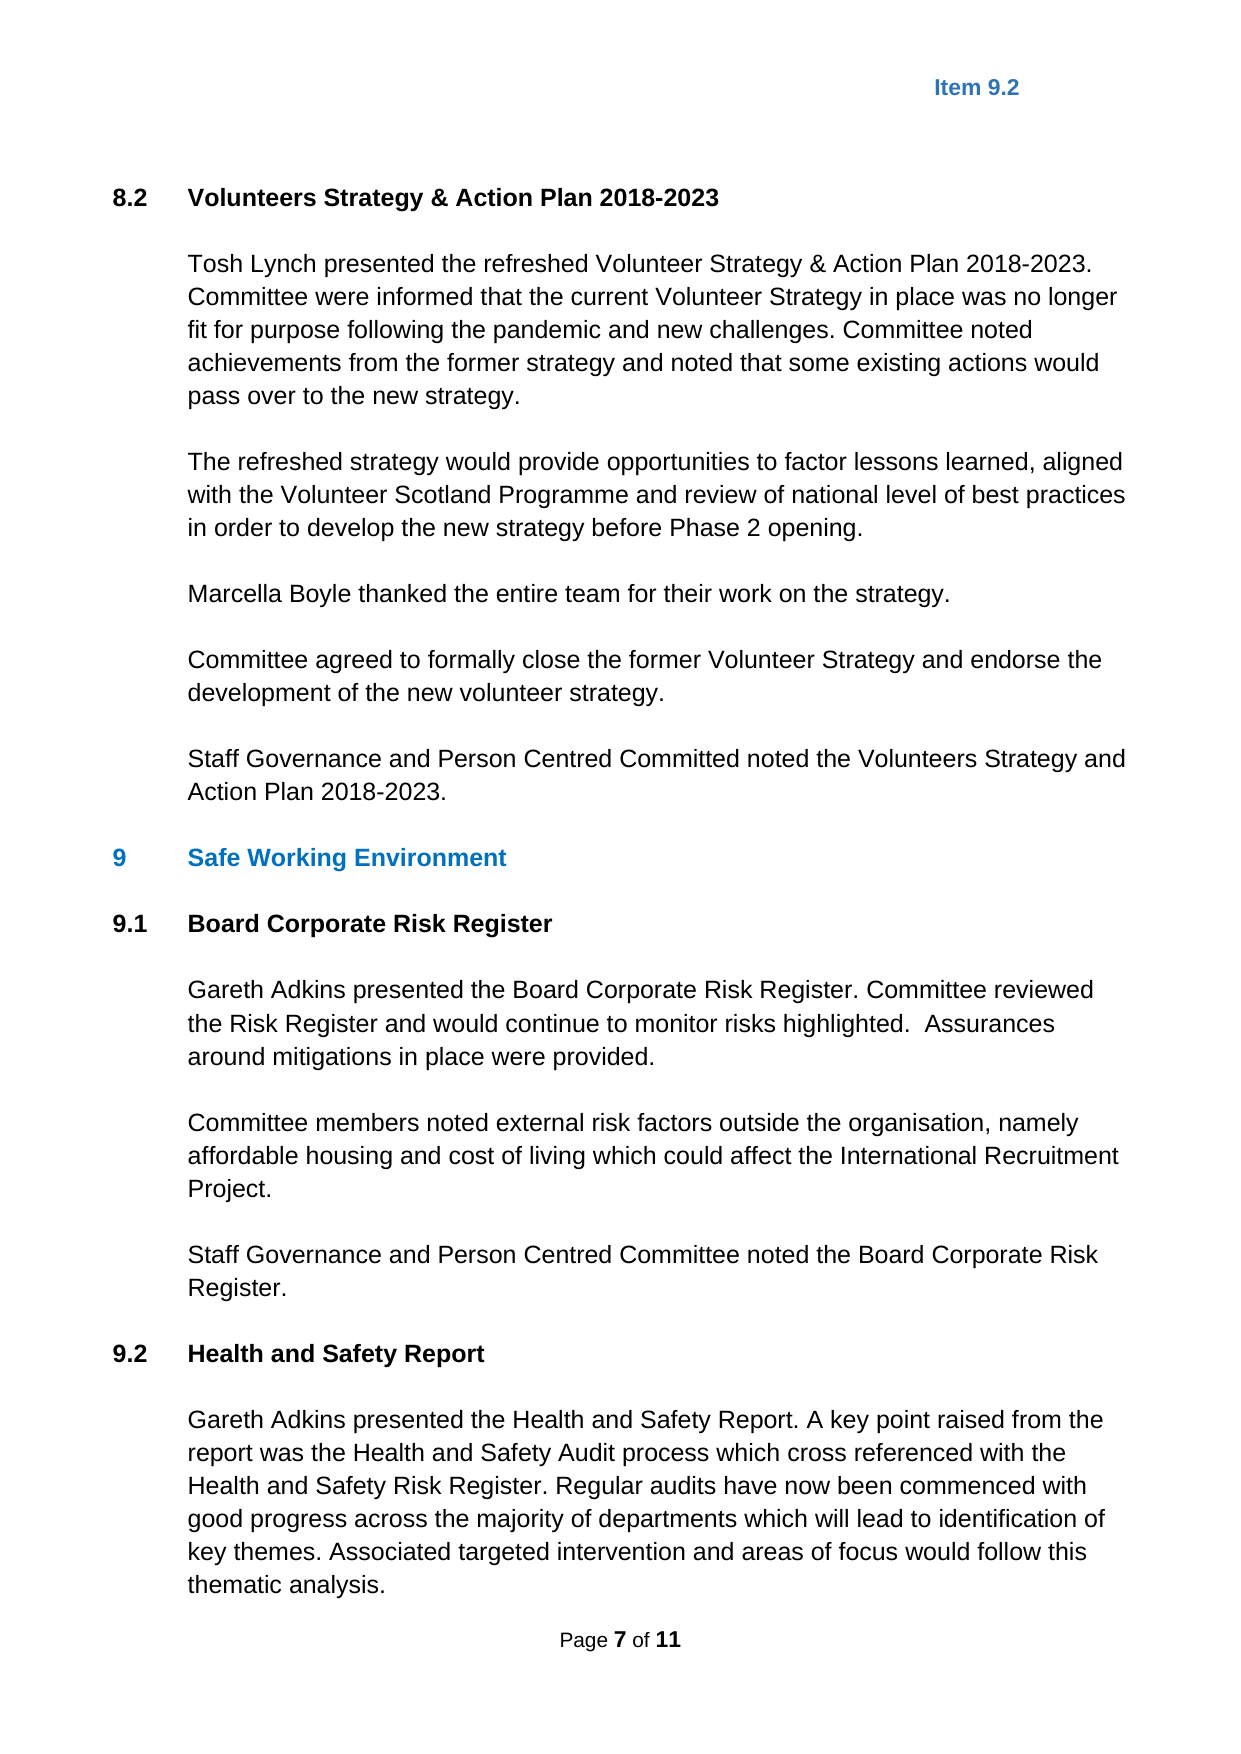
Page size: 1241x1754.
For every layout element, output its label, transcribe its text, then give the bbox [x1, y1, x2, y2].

text 9 Safe Working Environment [112, 843, 1128, 872]
text 8.2 Volunteers Strategy & Action Plan 2018-2023 [112, 183, 1128, 212]
text Committee members noted external risk factors outside the organisation, namely affordable housing and cost of living which could affect the International Recruitment Project. [187, 1108, 1128, 1202]
text Marcella Boyle thanked the entire team for their work on the strategy. [187, 579, 1128, 608]
text Staff Governance and Person Centred Committee noted the Board Corporate Risk Register. [187, 1240, 1128, 1301]
text Tosh Lynch presented the refreshed Volunteer Strategy & Action Plan 2018-2023. Committee were informed that the current Volunteer Strategy in place was no longer fit for purpose following the pandemic and new challenges. Committee noted achievements from the former strategy and noted that some existing actions would pass over to the new strategy. [187, 249, 1128, 410]
text Staff Governance and Person Centred Committed noted the Volunteers Strategy and Action Plan 2018-2023. [187, 744, 1128, 806]
text The refreshed strategy would provide opportunities to factor lessons learned, aligned with the Volunteer Scotland Programme and review of national level of best practices in order to develop the new strategy before Phase 2 opening. [187, 447, 1128, 542]
text 9.1 Board Corporate Risk Register [112, 909, 1128, 938]
text 9.2 Health and Safety Report [112, 1339, 1128, 1367]
text Gareth Adkins presented the Health and Safety Report. A key point raised from the report was the Health and Safety Audit process which cross referenced with the Health and Safety Risk Register. Regular audits have now been commenced with good progress across the majority of departments which will lead to identification of key themes. Associated targeted intervention and areas of focus would follow this thematic analysis. [187, 1405, 1128, 1599]
text Gareth Adkins presented the Board Corporate Risk Register. Committee reviewed the Risk Register and would continue to monitor risks highlighted. Assurances around mitigations in place were provided. [187, 976, 1128, 1070]
text Committee agreed to formally close the former Volunteer Strategy and endorse the development of the new volunteer strategy. [187, 645, 1128, 707]
